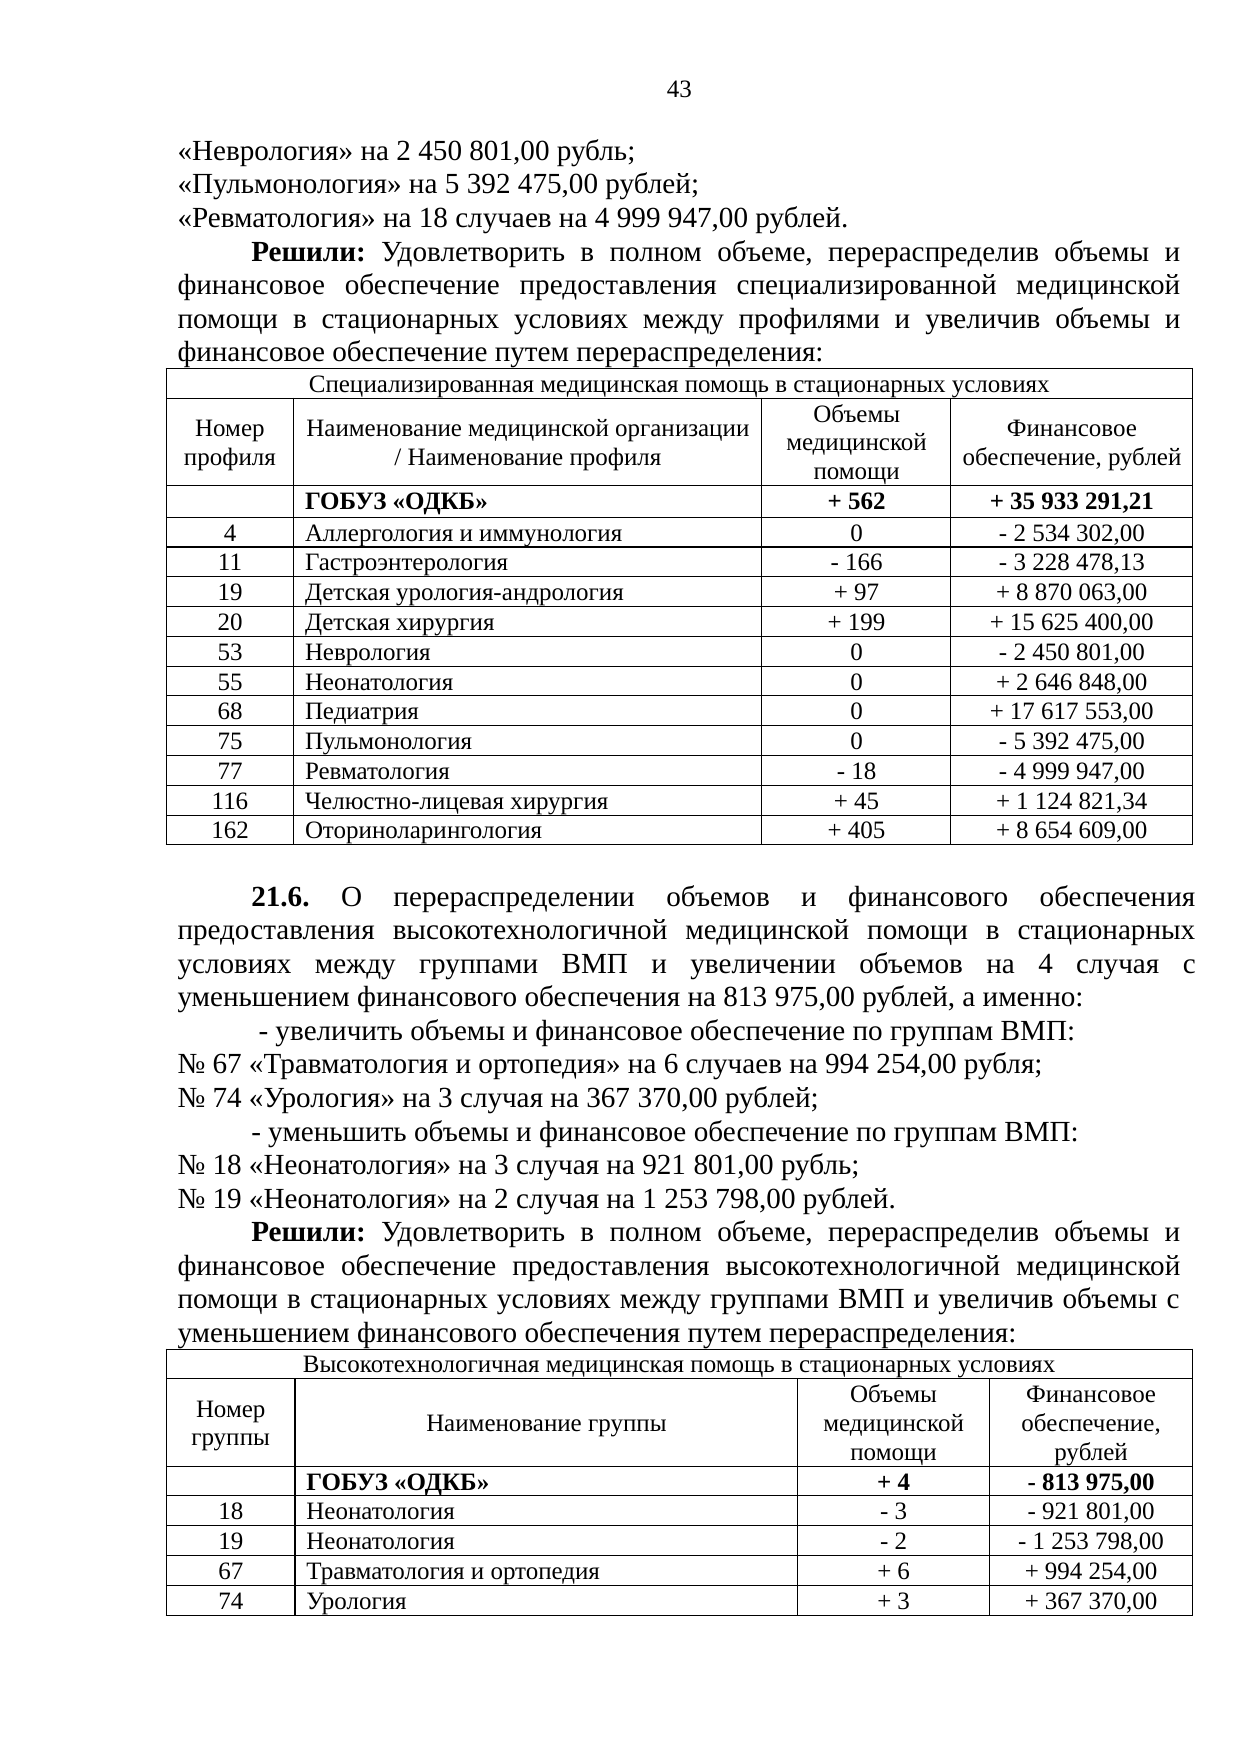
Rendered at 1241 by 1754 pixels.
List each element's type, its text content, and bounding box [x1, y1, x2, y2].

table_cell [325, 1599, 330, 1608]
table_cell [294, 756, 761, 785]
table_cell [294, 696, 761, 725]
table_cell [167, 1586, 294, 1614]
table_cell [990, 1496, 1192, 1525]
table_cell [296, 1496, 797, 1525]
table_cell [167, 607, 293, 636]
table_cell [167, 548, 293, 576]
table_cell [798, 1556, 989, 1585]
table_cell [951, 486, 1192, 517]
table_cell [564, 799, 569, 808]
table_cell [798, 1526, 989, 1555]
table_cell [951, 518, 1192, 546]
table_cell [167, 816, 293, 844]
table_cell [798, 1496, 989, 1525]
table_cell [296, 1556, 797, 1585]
text Решили: Удовлетворить в полном объеме, перераспределив объемы и финансовое обеспечение предоставления специализированной медицинской помощи в стационарных условиях между профилями и увеличив объемы и финансовое обеспечение путем перераспределения: [177, 234, 1181, 368]
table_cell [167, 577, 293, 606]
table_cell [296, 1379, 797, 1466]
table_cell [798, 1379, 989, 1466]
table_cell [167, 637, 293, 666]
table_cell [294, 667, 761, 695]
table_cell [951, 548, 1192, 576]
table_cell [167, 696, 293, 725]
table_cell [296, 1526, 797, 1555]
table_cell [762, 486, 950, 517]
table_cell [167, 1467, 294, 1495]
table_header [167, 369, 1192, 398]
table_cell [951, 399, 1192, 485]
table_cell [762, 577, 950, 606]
text 21.6. О перераспределении объемов и финансового обеспечения предоставления высокотехнологичной медицинской помощи в стационарных условиях между группами ВМП и увеличении объемов на 4 случая с уменьшением финансового обеспечения на 813 975,00 рублей, а именно: [177, 879, 1196, 1013]
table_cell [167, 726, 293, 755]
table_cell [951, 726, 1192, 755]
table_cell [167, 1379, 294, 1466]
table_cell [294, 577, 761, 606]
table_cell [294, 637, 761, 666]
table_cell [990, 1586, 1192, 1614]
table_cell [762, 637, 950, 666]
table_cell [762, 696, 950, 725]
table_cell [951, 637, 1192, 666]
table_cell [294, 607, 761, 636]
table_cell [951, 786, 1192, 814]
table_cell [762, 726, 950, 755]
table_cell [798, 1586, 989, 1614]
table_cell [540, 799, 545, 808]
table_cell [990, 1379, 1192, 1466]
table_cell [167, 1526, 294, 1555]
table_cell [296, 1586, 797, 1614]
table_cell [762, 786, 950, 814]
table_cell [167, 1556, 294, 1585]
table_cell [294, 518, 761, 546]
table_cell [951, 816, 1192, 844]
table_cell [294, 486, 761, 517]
text № 19 «Неонатология» на 2 случая на 1 253 798,00 рублей. [177, 1181, 1181, 1214]
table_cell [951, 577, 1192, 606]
text «Неврология» на 2 450 801,00 рубль; [177, 133, 1181, 167]
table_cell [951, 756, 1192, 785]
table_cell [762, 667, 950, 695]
text «Ревматология» на 18 случаев на 4 999 947,00 рублей. [177, 200, 1181, 234]
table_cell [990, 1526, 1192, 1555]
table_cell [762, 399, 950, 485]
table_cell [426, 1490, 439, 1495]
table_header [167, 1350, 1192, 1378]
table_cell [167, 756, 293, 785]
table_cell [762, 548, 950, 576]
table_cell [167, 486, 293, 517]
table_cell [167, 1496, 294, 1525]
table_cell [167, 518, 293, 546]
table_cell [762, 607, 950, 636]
text - увеличить объемы и финансовое обеспечение по группам ВМП: [177, 1013, 1181, 1047]
text № 74 «Урология» на 3 случая на 367 370,00 рублей; [177, 1080, 1181, 1114]
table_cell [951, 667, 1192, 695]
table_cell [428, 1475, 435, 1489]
text - уменьшить объемы и финансовое обеспечение по группам ВМП: [177, 1114, 1181, 1147]
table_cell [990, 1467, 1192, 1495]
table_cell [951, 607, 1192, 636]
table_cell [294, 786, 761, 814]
text Решили: Удовлетворить в полном объеме, перераспределив объемы и финансовое обеспечение предоставления высокотехнологичной медицинской помощи в стационарных условиях между группами ВМП и увеличив объемы с уменьшением финансового обеспечения путем перераспределения: [177, 1214, 1181, 1348]
text № 67 «Травматология и ортопедия» на 6 случаев на 994 254,00 рубля; [177, 1047, 1181, 1080]
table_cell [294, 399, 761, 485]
text «Пульмонология» на 5 392 475,00 рублей; [177, 167, 1181, 200]
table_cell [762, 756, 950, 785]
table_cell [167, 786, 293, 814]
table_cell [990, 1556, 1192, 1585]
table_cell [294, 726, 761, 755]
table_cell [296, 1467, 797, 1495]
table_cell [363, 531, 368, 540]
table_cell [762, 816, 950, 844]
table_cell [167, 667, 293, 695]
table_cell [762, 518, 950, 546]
text № 18 «Неонатология» на 3 случая на 921 801,00 рубль; [177, 1147, 1181, 1181]
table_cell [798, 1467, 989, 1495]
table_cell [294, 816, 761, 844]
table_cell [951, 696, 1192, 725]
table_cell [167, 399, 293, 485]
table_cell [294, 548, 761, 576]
